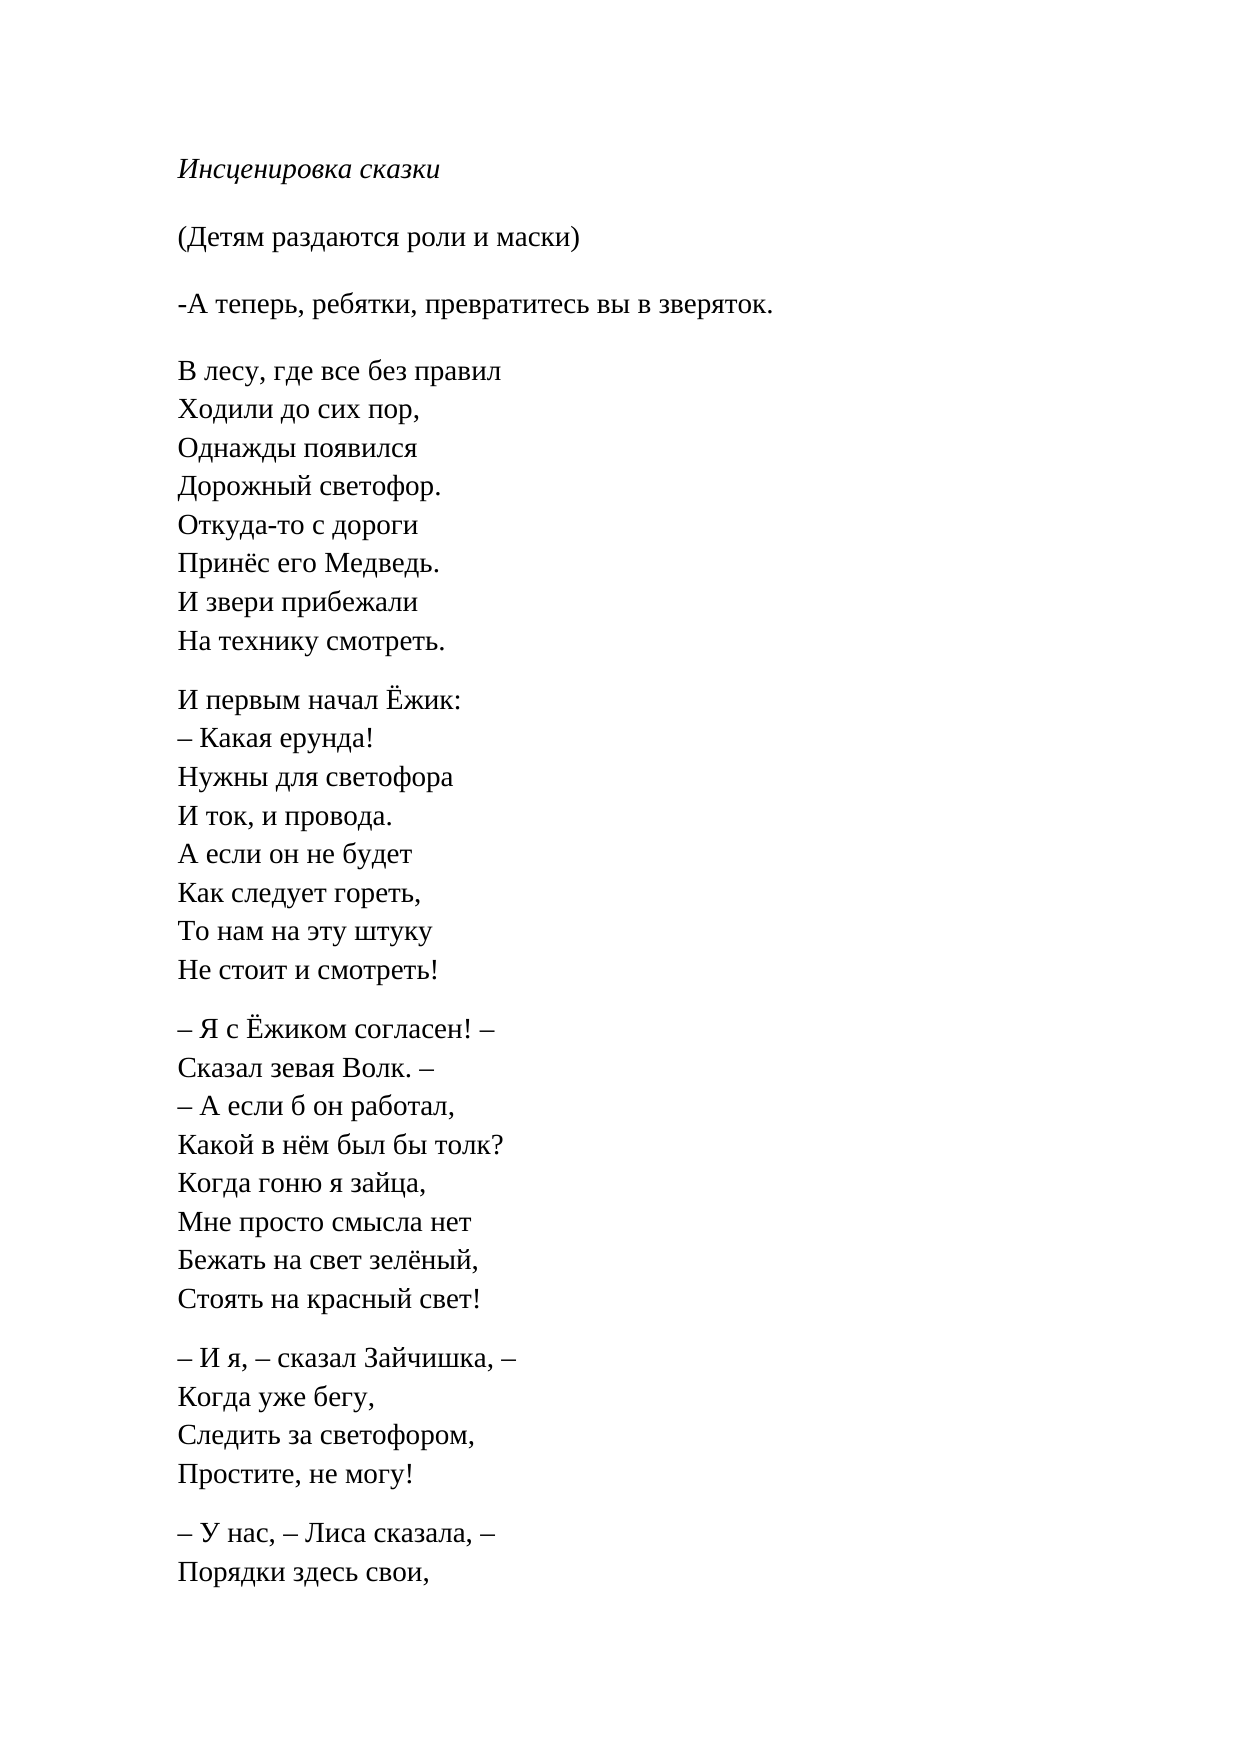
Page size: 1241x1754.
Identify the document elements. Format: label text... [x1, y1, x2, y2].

text (Детям раздаются роли и маски) [177, 219, 1152, 252]
text Инсценировка сказки [177, 152, 1152, 185]
text И первым начал Ёжик: – Какая ерунда! Нужны для светофора И ток, и провода. А если он не будет Как следует гореть, То нам на эту штуку Не стоит и смотреть! [177, 682, 1152, 985]
text – Я с Ёжиком согласен! – Сказал зевая Волк. – – А если б он работал, Какой в нём был бы толк? Когда гоню я зайца, Мне просто смысла нет Бежать на свет зелёный, Стоять на красный свет! [177, 1011, 1152, 1314]
text В лесу, где все без правил Ходили до сих пор, Однажды появился Дорожный светофор. Откуда-то с дороги Принёс его Медведь. И звери прибежали На технику смотреть. [177, 353, 1152, 656]
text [177, 1515, 1152, 1587]
text -А теперь, ребятки, превратитесь вы в зверяток. [177, 286, 1152, 319]
text – И я, – сказал Зайчишка, – Когда уже бегу, Следить за светофором, Простите, не могу! [177, 1340, 1152, 1489]
